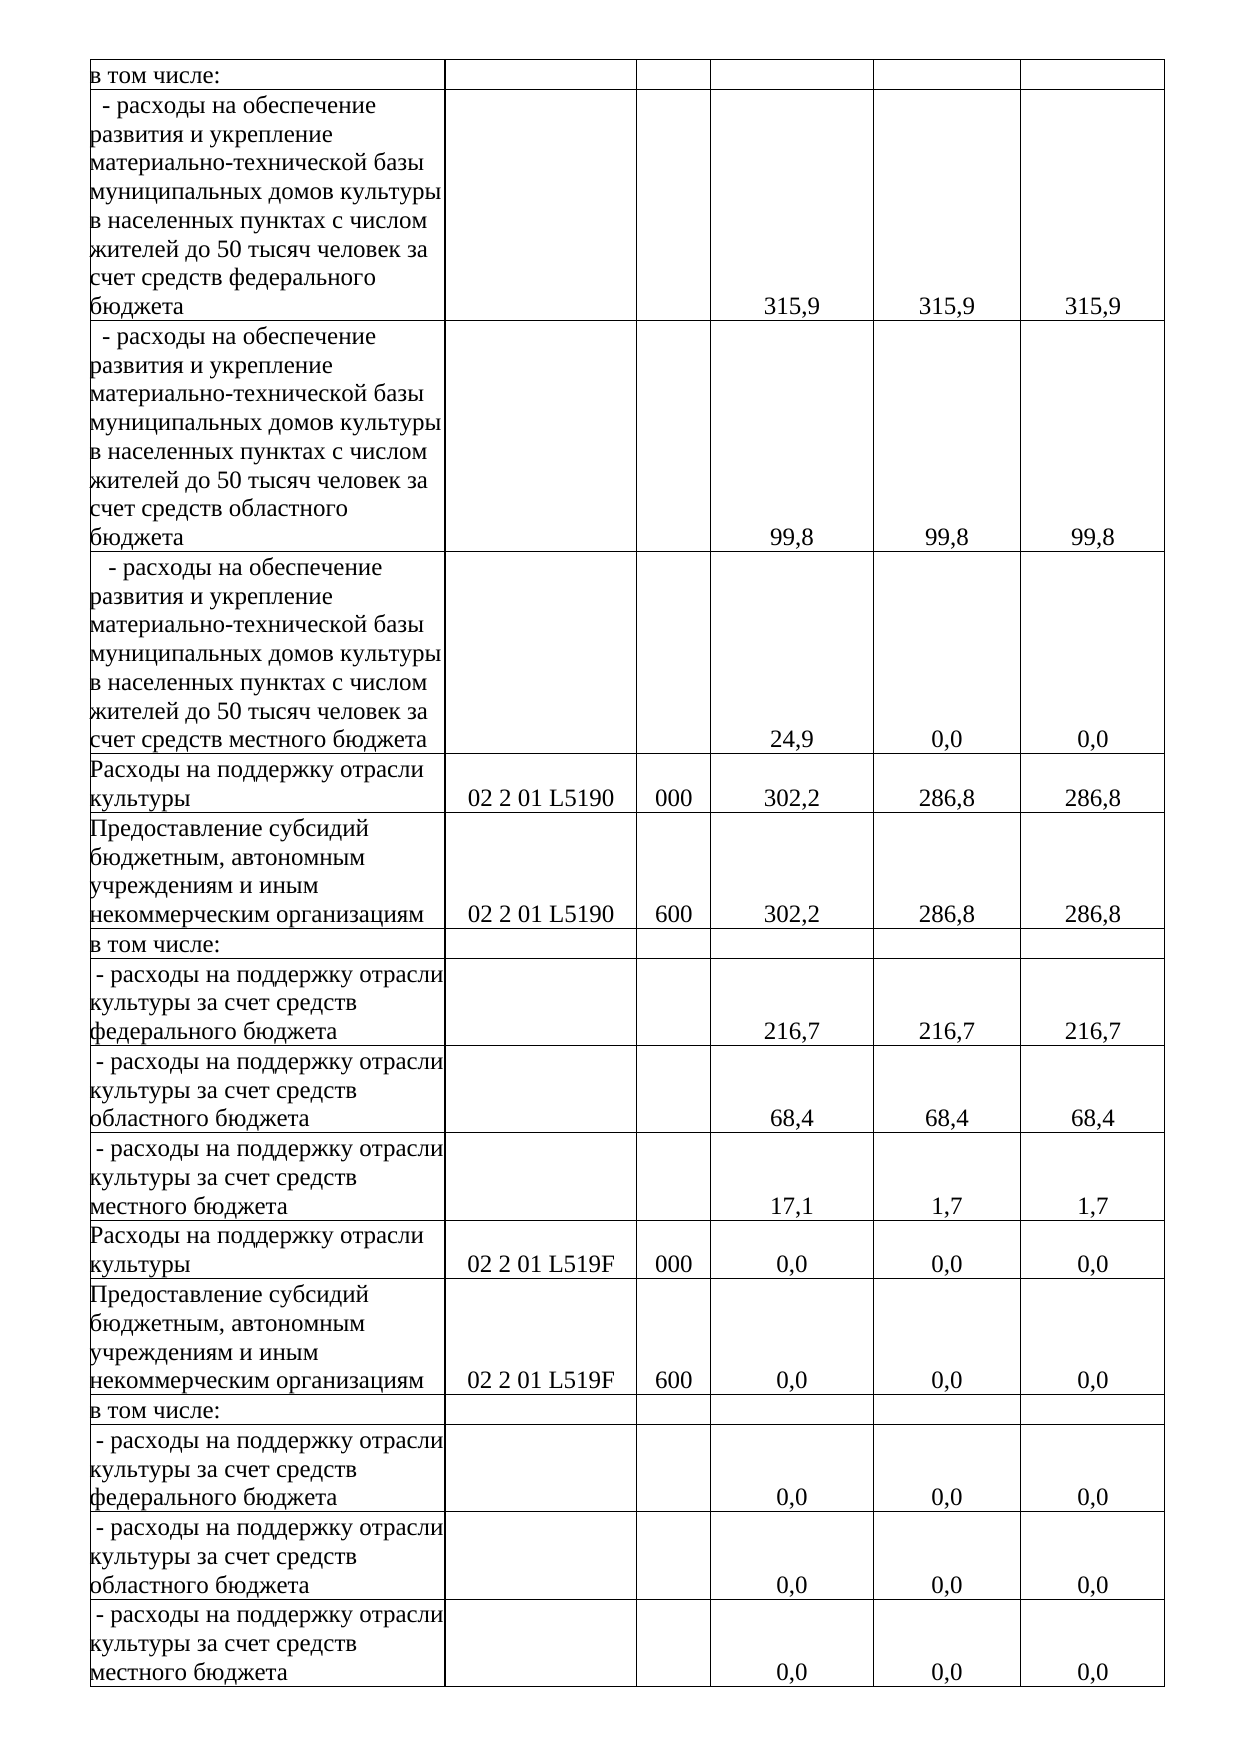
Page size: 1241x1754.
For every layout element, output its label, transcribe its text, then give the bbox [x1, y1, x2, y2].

table_cell [446, 1512, 636, 1598]
table_cell [711, 1395, 873, 1424]
table_cell - расходы на обеспечение развития и укрепление материально-технической базы муниципальных домов культуры в населенных пунктах с числом жителей до 50 тысяч человек за счет средств местного бюджета [91, 552, 444, 753]
table_cell [1021, 929, 1164, 958]
table_cell 302,2 [711, 754, 873, 812]
table_cell 0,0 [874, 1221, 1020, 1278]
table_cell [446, 321, 636, 551]
table_cell [637, 1133, 710, 1219]
table_cell 286,8 [1021, 813, 1164, 928]
table_cell 24,9 [711, 552, 873, 753]
table_cell [637, 90, 710, 320]
table_cell 000 [637, 1221, 710, 1278]
table_cell 0,0 [1021, 1279, 1164, 1394]
table_cell [1021, 1395, 1164, 1424]
table_cell 99,8 [1021, 321, 1164, 551]
table_cell [637, 1395, 710, 1424]
table_cell [874, 60, 1020, 89]
table_cell [637, 1600, 710, 1686]
table_cell 68,4 [711, 1046, 873, 1132]
table_cell в том числе: [91, 929, 444, 958]
table_cell [446, 1133, 636, 1219]
table_cell - расходы на поддержку отрасли культуры за счет средств федерального бюджета [91, 959, 444, 1045]
table_cell - расходы на поддержку отрасли культуры за счет средств местного бюджета [91, 1133, 444, 1219]
table_cell 99,8 [874, 321, 1020, 551]
table_cell 600 [637, 813, 710, 928]
table_cell 17,1 [711, 1133, 873, 1219]
table_cell - расходы на поддержку отрасли культуры за счет средств областного бюджета [91, 1046, 444, 1132]
table_cell [446, 552, 636, 753]
table_cell Расходы на поддержку отрасли культуры [91, 754, 444, 812]
table_cell - расходы на поддержку отрасли культуры за счет средств федерального бюджета [91, 1425, 444, 1511]
table_cell 0,0 [1021, 1600, 1164, 1686]
table_cell 02 2 01 L519F [446, 1279, 636, 1394]
table_cell 216,7 [711, 959, 873, 1045]
table_cell 315,9 [1021, 90, 1164, 320]
table_cell 02 2 01 L5190 [446, 813, 636, 928]
table_cell в том числе: [91, 1395, 444, 1424]
table_cell в том числе: [91, 60, 444, 89]
table_cell 216,7 [1021, 959, 1164, 1045]
table_cell [637, 60, 710, 89]
table_cell 0,0 [1021, 1425, 1164, 1511]
table_cell [874, 1395, 1020, 1424]
table_cell 600 [637, 1279, 710, 1394]
table_cell - расходы на поддержку отрасли культуры за счет средств местного бюджета [91, 1600, 444, 1686]
table_cell 02 2 01 L519F [446, 1221, 636, 1278]
table_cell Расходы на поддержку отрасли культуры [91, 1221, 444, 1278]
table_cell [637, 1425, 710, 1511]
table_cell 0,0 [874, 1425, 1020, 1511]
table_cell 315,9 [874, 90, 1020, 320]
table_cell Предоставление субсидий бюджетным, автономным учреждениям и иным некоммерческим организациям [91, 1279, 444, 1394]
table_cell [637, 929, 710, 958]
table_cell [446, 1395, 636, 1424]
table_cell 02 2 01 L5190 [446, 754, 636, 812]
table_cell 99,8 [711, 321, 873, 551]
table_cell 0,0 [1021, 552, 1164, 753]
table_cell [711, 60, 873, 89]
table_cell 0,0 [874, 1600, 1020, 1686]
table_cell 286,8 [1021, 754, 1164, 812]
table_cell 0,0 [711, 1512, 873, 1598]
table_cell 0,0 [711, 1600, 873, 1686]
table_cell 216,7 [874, 959, 1020, 1045]
table_cell [446, 60, 636, 89]
table_cell [637, 321, 710, 551]
table_cell 315,9 [711, 90, 873, 320]
table_cell 0,0 [1021, 1512, 1164, 1598]
table_cell 0,0 [874, 1512, 1020, 1598]
table_cell [446, 90, 636, 320]
table_cell 0,0 [1021, 1221, 1164, 1278]
table_cell Предоставление субсидий бюджетным, автономным учреждениям и иным некоммерческим организациям [91, 813, 444, 928]
table_cell [637, 552, 710, 753]
table_cell - расходы на обеспечение развития и укрепление материально-технической базы муниципальных домов культуры в населенных пунктах с числом жителей до 50 тысяч человек за счет средств областного бюджета [91, 321, 444, 551]
table_cell [874, 929, 1020, 958]
table_cell 68,4 [874, 1046, 1020, 1132]
table_cell [446, 959, 636, 1045]
table_cell [446, 929, 636, 958]
table_cell 0,0 [711, 1221, 873, 1278]
table_cell 302,2 [711, 813, 873, 928]
table_cell 0,0 [874, 1279, 1020, 1394]
table_cell - расходы на поддержку отрасли культуры за счет средств областного бюджета [91, 1512, 444, 1598]
table_cell [1021, 60, 1164, 89]
table_cell 000 [637, 754, 710, 812]
table_cell [446, 1425, 636, 1511]
table_cell 68,4 [1021, 1046, 1164, 1132]
table_cell [711, 929, 873, 958]
table_cell [637, 1046, 710, 1132]
table_cell 0,0 [711, 1425, 873, 1511]
table_cell 1,7 [874, 1133, 1020, 1219]
table_cell 286,8 [874, 813, 1020, 928]
table_cell 286,8 [874, 754, 1020, 812]
table_cell [446, 1046, 636, 1132]
table_cell 0,0 [874, 552, 1020, 753]
table_cell 0,0 [711, 1279, 873, 1394]
table_cell [637, 1512, 710, 1598]
table_cell 1,7 [1021, 1133, 1164, 1219]
table_cell [637, 959, 710, 1045]
table_cell [446, 1600, 636, 1686]
table_cell - расходы на обеспечение развития и укрепление материально-технической базы муниципальных домов культуры в населенных пунктах с числом жителей до 50 тысяч человек за счет средств федерального бюджета [91, 90, 444, 320]
